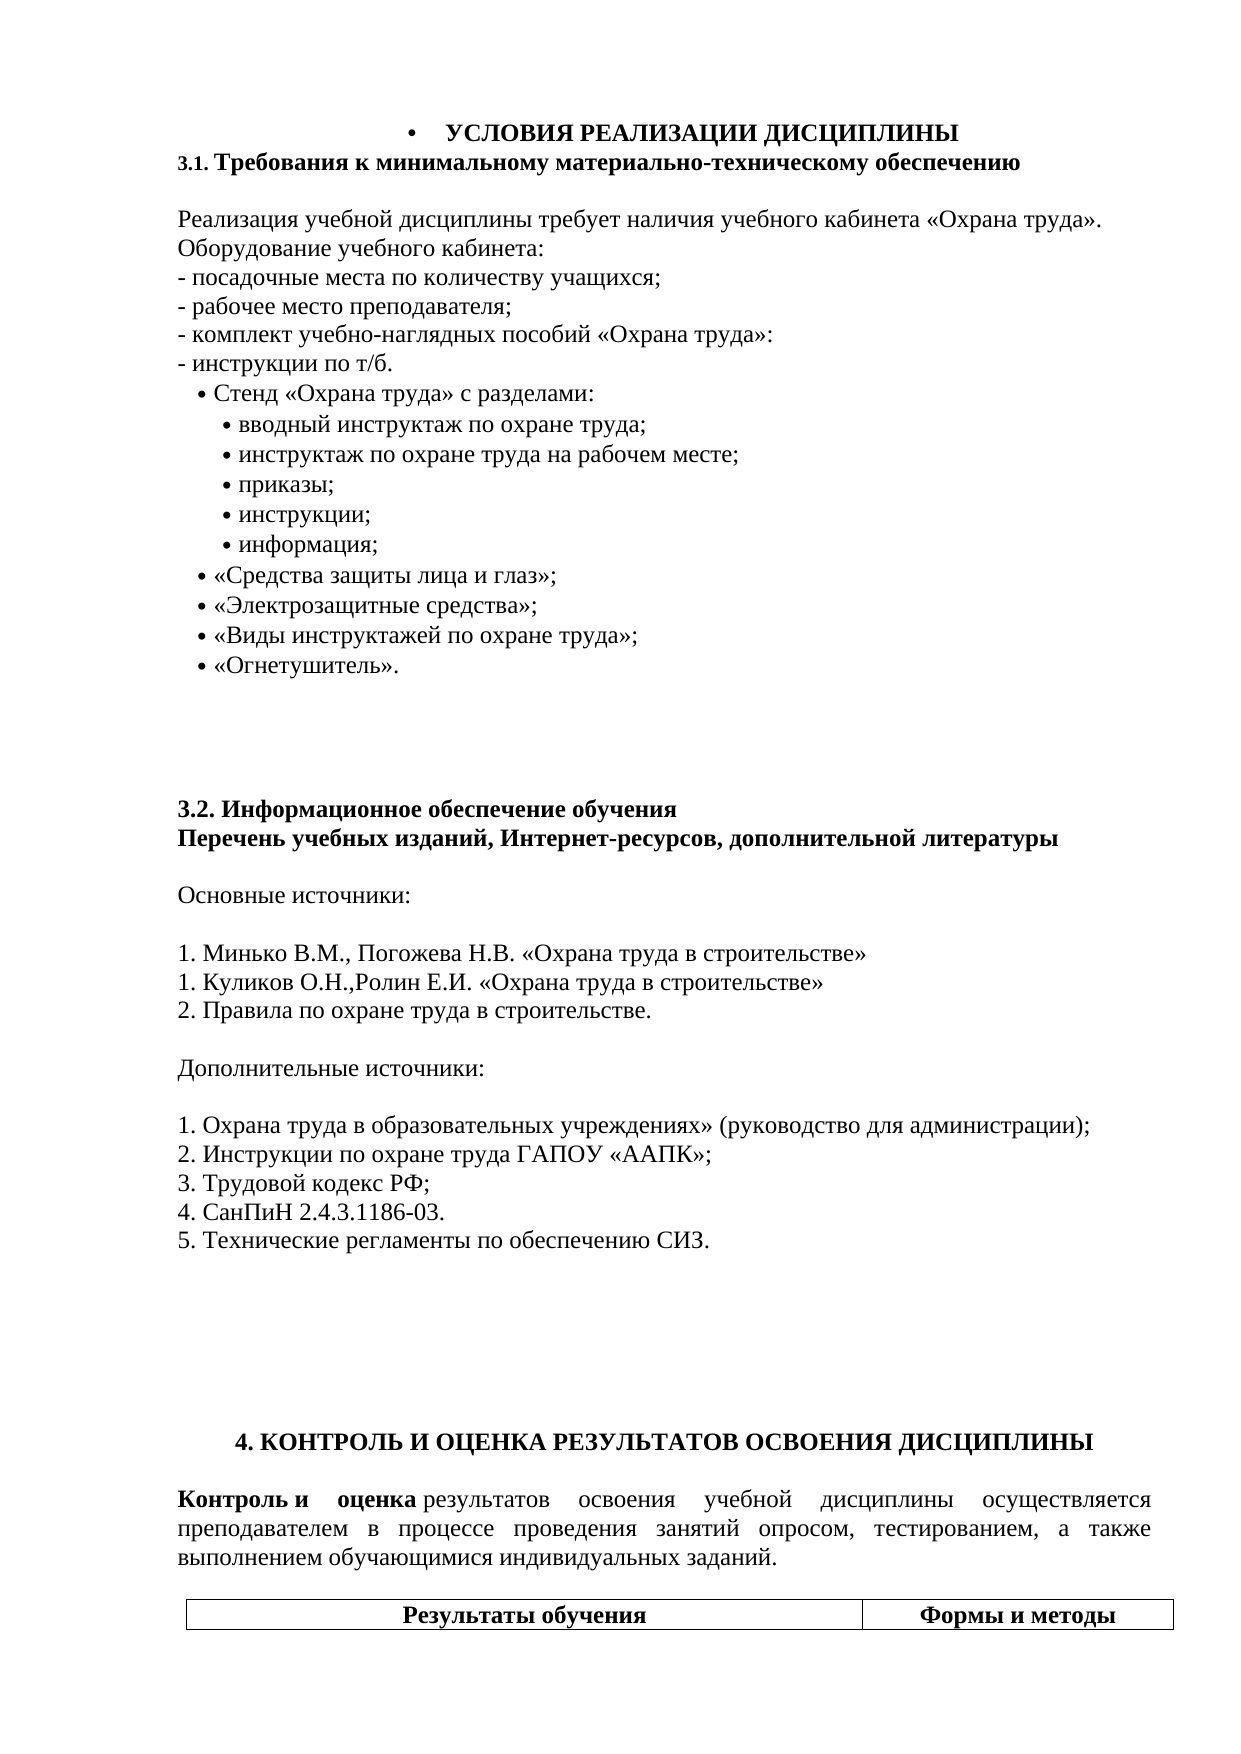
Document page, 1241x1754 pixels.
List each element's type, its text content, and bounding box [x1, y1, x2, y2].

text - рабочее место преподавателя; [177, 291, 1152, 319]
text 1. Охрана труда в образовательных учреждениях» (руководство для администрации); [177, 1110, 1152, 1139]
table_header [187, 1600, 862, 1629]
text 2. Правила по охране труда в строительстве. [177, 995, 1152, 1024]
text ∙ информация; [177, 528, 1152, 558]
text - посадочные места по количеству учащихся; [177, 262, 1152, 291]
text 5. Технические регламенты по обеспечению СИЗ. [177, 1225, 1152, 1254]
text Оборудование учебного кабинета: [177, 233, 1152, 262]
text ∙ вводный инструктаж по охране труда; [177, 407, 1152, 437]
text ∙ «Средства защиты лица и глаз»; [177, 558, 1152, 588]
text Перечень учебных изданий, Интернет-ресурсов, дополнительной литературы [177, 823, 1152, 852]
text 2. Инструкции по охране труда ГАПОУ «ААПК»; [177, 1139, 1152, 1168]
list УСЛОВИЯ РЕАЛИЗАЦИИ ДИСЦИПЛИНЫ [215, 118, 1152, 147]
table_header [863, 1600, 1173, 1629]
text 3.2. Информационное обеспечение обучения [177, 794, 1152, 823]
text Основные источники: [177, 880, 1152, 909]
text 3. Трудовой кодекс РФ; [177, 1168, 1152, 1197]
text 4. СанПиН 2.4.3.1186-03. [177, 1197, 1152, 1225]
text Контроль и оценка результатов освоения учебной дисциплины осуществляется преподавателем в процессе проведения занятий опросом, тестированием, а также выполнением обучающимися индивидуальных заданий. [177, 1484, 1152, 1570]
text Реализация учебной дисциплины требует наличия учебного кабинета «Охрана труда». [177, 204, 1152, 233]
text 4. КОНТРОЛЬ И ОЦЕНКА РЕЗУЛЬТАТОВ ОСВОЕНИЯ ДИСЦИПЛИНЫ [177, 1427, 1152, 1455]
text ∙ Стенд «Охрана труда» с разделами: [177, 377, 1152, 407]
text 1. Куликов О.Н.,Ролин Е.И. «Охрана труда в строительстве» [177, 967, 1152, 995]
text - инструкции по т/б. [177, 348, 1152, 377]
text ∙ инструкции; [177, 498, 1152, 528]
text Дополнительные источники: [177, 1053, 1152, 1082]
text ∙ «Электрозащитные средства»; [177, 588, 1152, 619]
text 3.1. Требования к минимальному материально-техническому обеспечению [177, 147, 1152, 176]
text ∙ «Огнетушитель». [177, 649, 1152, 679]
text ∙ инструктаж по охране труда на рабочем месте; [177, 437, 1152, 468]
text 1. Минько В.М., Погожева Н.В. «Охрана труда в строительстве» [177, 938, 1152, 967]
text - комплект учебно-наглядных пособий «Охрана труда»: [177, 319, 1152, 348]
text ∙ «Виды инструктажей по охране труда»; [177, 619, 1152, 649]
text ∙ приказы; [177, 468, 1152, 498]
